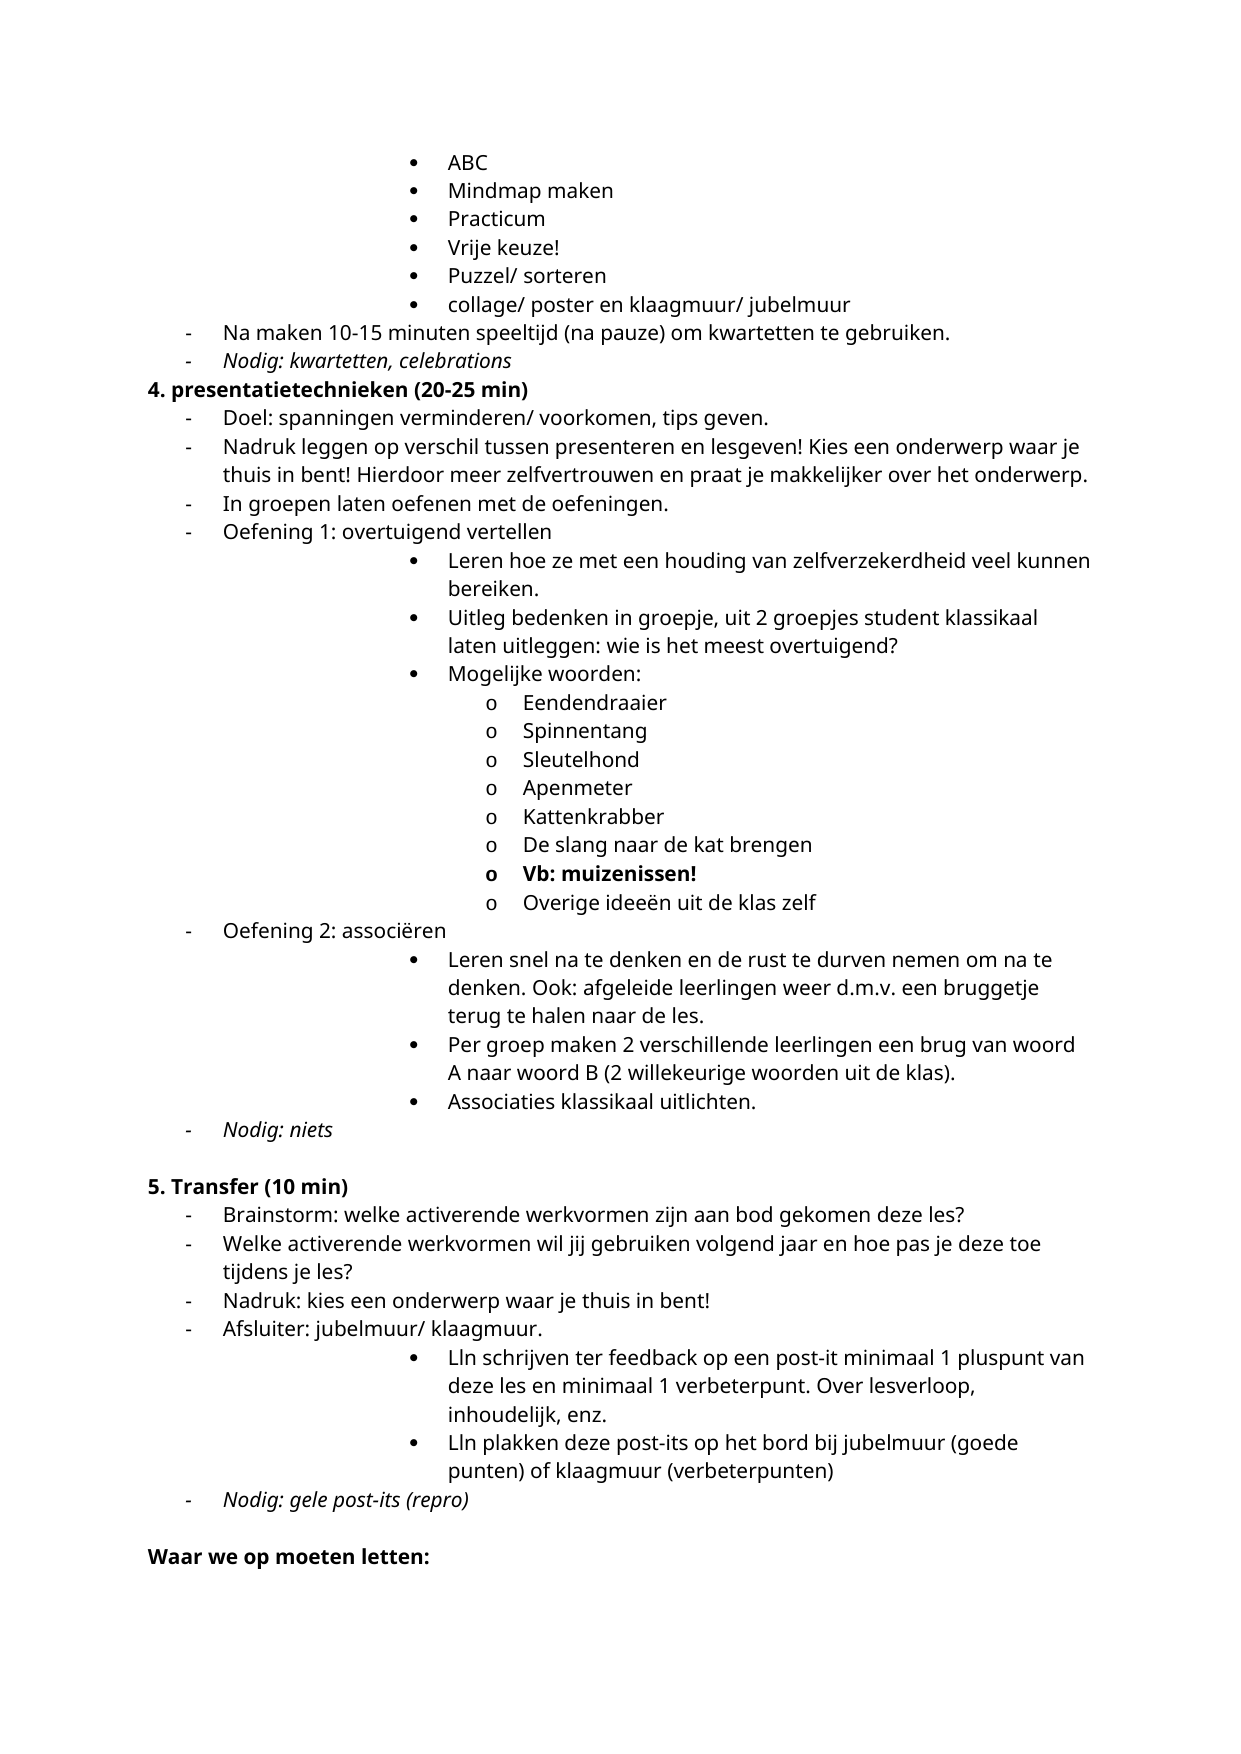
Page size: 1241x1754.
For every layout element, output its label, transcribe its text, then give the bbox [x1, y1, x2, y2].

list Mogelijke woorden: [410, 659, 1093, 688]
list Vb: muizenissen! [485, 859, 1093, 888]
text 4. presentatietechnieken (20-25 min) [148, 375, 1093, 403]
list Puzzel/ sorteren [410, 261, 1093, 290]
list Lln schrijven ter feedback op een post-it minimaal 1 pluspunt van deze les en minimaal 1 verbeterpunt. Over lesverloop, inhoudelijk, enz. [410, 1343, 1093, 1428]
list De slang naar de kat brengen [485, 831, 1093, 859]
list Vrije keuze! [410, 233, 1093, 261]
list Practicum [410, 204, 1093, 233]
list Afsluiter: jubelmuur/ klaagmuur. [185, 1314, 1093, 1343]
list Eendendraaier [485, 688, 1093, 716]
list Sleutelhond [485, 745, 1093, 773]
list Associaties klassikaal uitlichten. [410, 1087, 1093, 1115]
list Nodig: kwartetten, celebrations [185, 347, 1093, 375]
list Leren hoe ze met een houding van zelfverzekerdheid veel kunnen bereiken. [410, 546, 1093, 603]
list In groepen laten oefenen met de oefeningen. [185, 489, 1093, 517]
list Lln plakken deze post-its op het bord bij jubelmuur (goede punten) of klaagmuur (verbeterpunten) [410, 1428, 1093, 1485]
list Nadruk: kies een onderwerp waar je thuis in bent! [185, 1286, 1093, 1314]
text Waar we op moeten letten: [148, 1542, 1093, 1570]
text 5. Transfer (10 min) [148, 1172, 1093, 1201]
list Doel: spanningen verminderen/ voorkomen, tips geven. [185, 403, 1093, 432]
list Mindmap maken [410, 176, 1093, 204]
list Uitleg bedenken in groepje, uit 2 groepjes student klassikaal laten uitleggen: wie is het meest overtuigend? [410, 603, 1093, 659]
list Oefening 1: overtuigend vertellen [185, 517, 1093, 546]
list Per groep maken 2 verschillende leerlingen een brug van woord A naar woord B (2 willekeurige woorden uit de klas). [410, 1030, 1093, 1087]
list Welke activerende werkvormen wil jij gebruiken volgend jaar en hoe pas je deze toe tijdens je les? [185, 1229, 1093, 1286]
list Brainstorm: welke activerende werkvormen zijn aan bod gekomen deze les? [185, 1201, 1093, 1229]
list Nodig: niets [185, 1115, 1093, 1144]
list Kattenkrabber [485, 802, 1093, 831]
list Leren snel na te denken en de rust te durven nemen om na te denken. Ook: afgeleide leerlingen weer d.m.v. een bruggetje terug te halen naar de les. [410, 945, 1093, 1030]
list Overige ideeën uit de klas zelf [485, 888, 1093, 916]
list Nodig: gele post-its (repro) [185, 1485, 1093, 1513]
list Spinnentang [485, 716, 1093, 745]
list collage/ poster en klaagmuur/ jubelmuur [410, 290, 1093, 318]
list Apenmeter [485, 773, 1093, 802]
list Na maken 10-15 minuten speeltijd (na pauze) om kwartetten te gebruiken. [185, 318, 1093, 347]
list ABC [410, 148, 1093, 176]
list Oefening 2: associëren [185, 916, 1093, 945]
list Nadruk leggen op verschil tussen presenteren en lesgeven! Kies een onderwerp waar je thuis in bent! Hierdoor meer zelfvertrouwen en praat je makkelijker over het onderwerp. [185, 432, 1093, 489]
